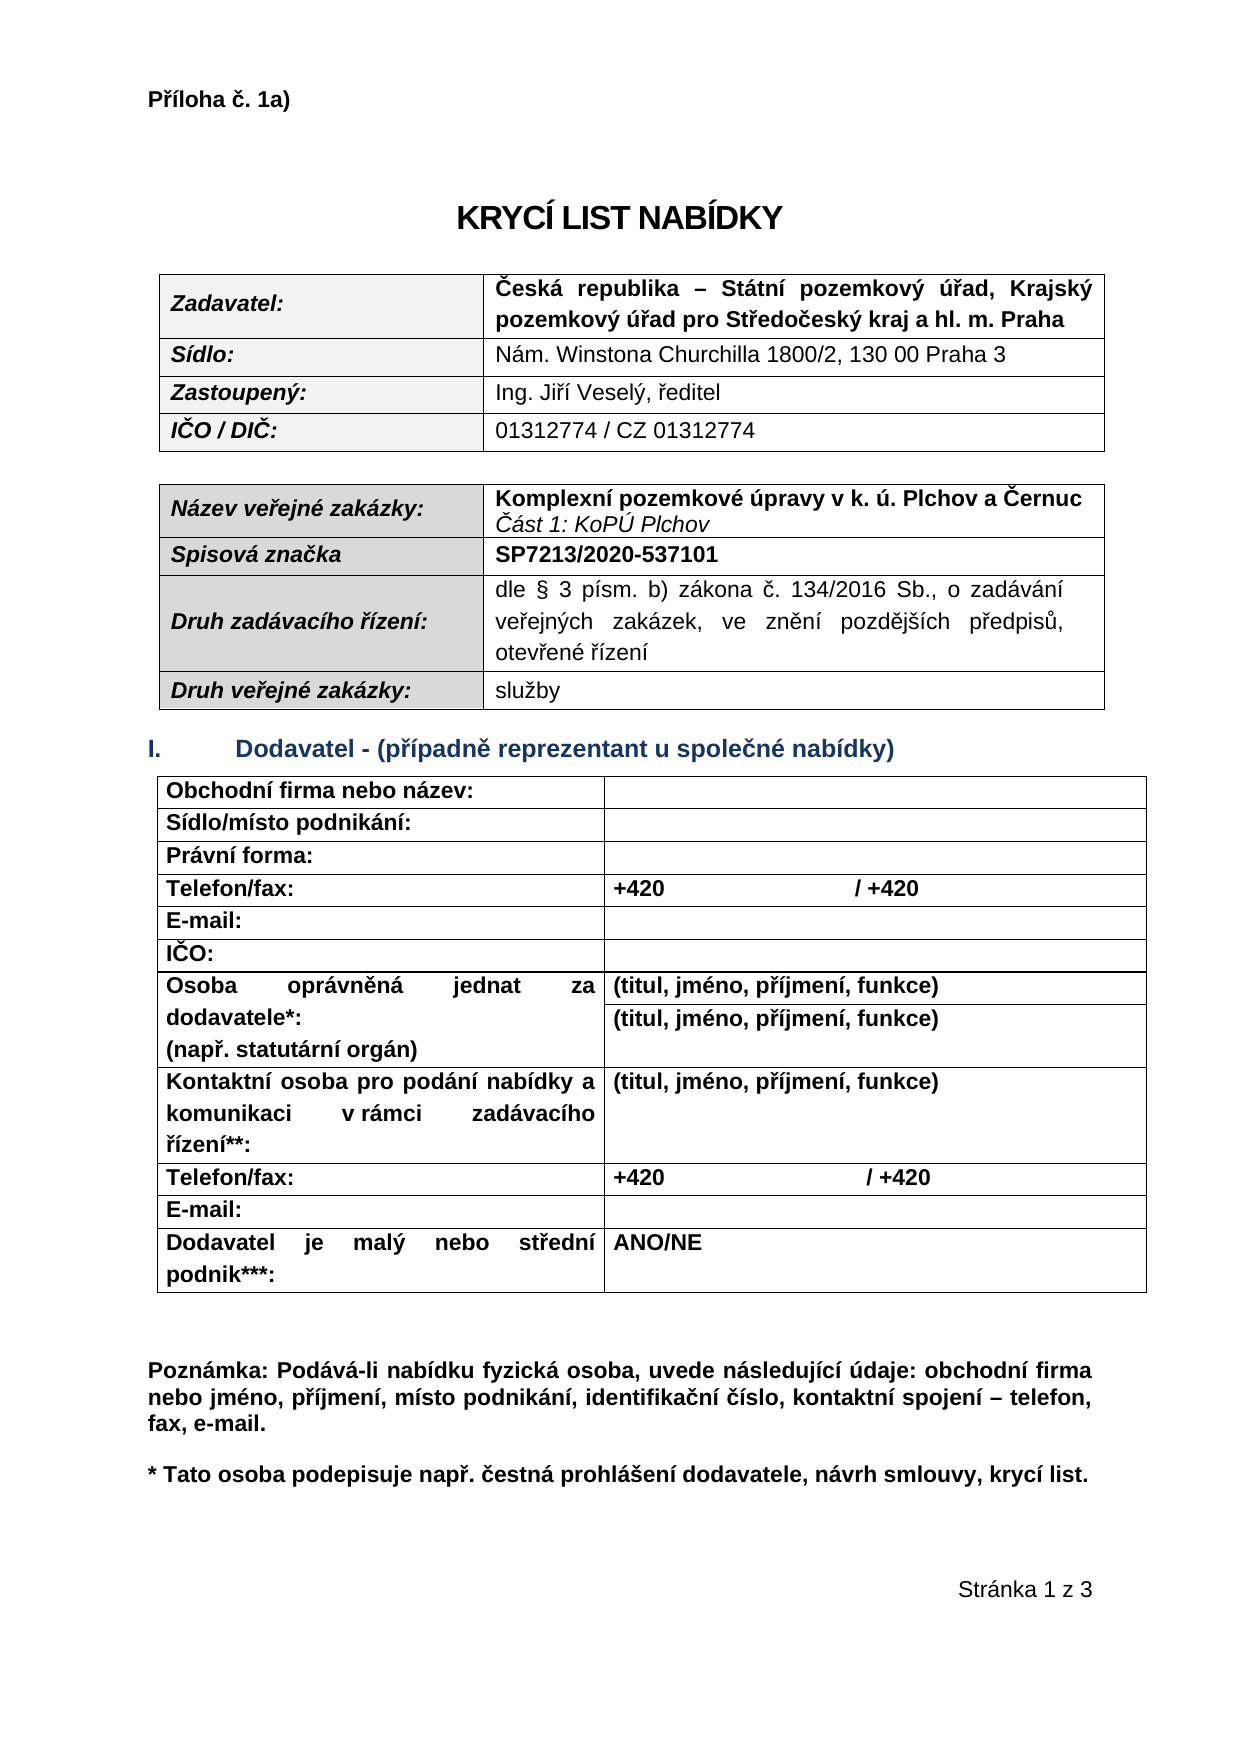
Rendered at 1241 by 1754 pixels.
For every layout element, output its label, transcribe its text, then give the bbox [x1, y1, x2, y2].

table_cell (titul, jméno, příjmení, funkce) [605, 973, 1146, 1004]
table_cell [605, 842, 1146, 873]
table_cell služby [484, 672, 1104, 708]
table_header Zadavatel: [160, 275, 483, 338]
table_cell SP7213/2020-537101 [484, 538, 1104, 575]
table_cell dle § 3 písm. b) zákona č. 134/2016 Sb., o zadávání veřejných zakázek, ve znění pozdějších předpisů, otevřené řízení [484, 576, 1104, 671]
table_cell [605, 940, 1146, 971]
table_cell Dodavatel je malý nebo střední podnik***: [158, 1229, 604, 1292]
table_cell Kontaktní osoba pro podání nabídky a komunikaci v rámci zadávacího řízení**: [158, 1068, 604, 1163]
table_cell [605, 1196, 1146, 1228]
table_header Název veřejné zakázky: [160, 485, 483, 537]
table_cell Sídlo/místo podnikání: [158, 809, 604, 841]
table_header Komplexní pozemkové úpravy v k. ú. Plchov a Černuc Část 1: KoPÚ Plchov [484, 485, 1104, 537]
text * Tato osoba podepisuje např. čestná prohlášení dodavatele, návrh smlouvy, krycí list. [148, 1461, 1093, 1487]
table_cell ANO/NE [605, 1229, 1146, 1292]
table_cell [605, 809, 1146, 841]
table_cell (titul, jméno, příjmení, funkce) [605, 1005, 1146, 1067]
table_cell Druh zadávacího řízení: [160, 576, 483, 671]
table_header Česká republika – Státní pozemkový úřad, Krajský pozemkový úřad pro Středočeský kraj a hl. m. Praha [484, 275, 1104, 338]
table_cell E-mail: [158, 907, 604, 939]
table_header Obchodní firma nebo název: [158, 777, 604, 808]
table_cell E-mail: [158, 1196, 604, 1228]
table_cell 01312774 / CZ 01312774 [484, 414, 1104, 451]
table_cell IČO: [158, 940, 604, 971]
table_cell [605, 907, 1146, 939]
table_cell Telefon/fax: [158, 1164, 604, 1195]
table_header [605, 777, 1146, 808]
text Poznámka: Podává-li nabídku fyzická osoba, uvede následující údaje: obchodní firma nebo jméno, příjmení, místo podnikání, identifikační číslo, kontaktní spojení – telefon, fax, e-mail. [148, 1357, 1093, 1436]
title Krycí list nabídky [148, 198, 1093, 236]
subtitle Dodavatel - (případně reprezentant u společné nabídky) [148, 734, 1093, 763]
table_cell +420 / +420 [605, 875, 1146, 906]
table_cell Spisová značka [160, 538, 483, 575]
table_cell Osoba oprávněná jednat za dodavatele*: (např. statutární orgán) [158, 973, 604, 1067]
table_cell Nám. Winstona Churchilla 1800/2, 130 00 Praha 3 [484, 339, 1104, 376]
table_cell IČO / DIČ: [160, 414, 483, 451]
table_cell Právní forma: [158, 842, 604, 873]
table_cell +420 / +420 [605, 1164, 1146, 1195]
table_cell Zastoupený: [160, 377, 483, 413]
table_cell Ing. Jiří Veselý, ředitel [484, 377, 1104, 413]
table_cell Telefon/fax: [158, 875, 604, 906]
table_cell (titul, jméno, příjmení, funkce) [605, 1068, 1146, 1163]
table_cell Sídlo: [160, 339, 483, 376]
table_cell Druh veřejné zakázky: [160, 672, 483, 708]
